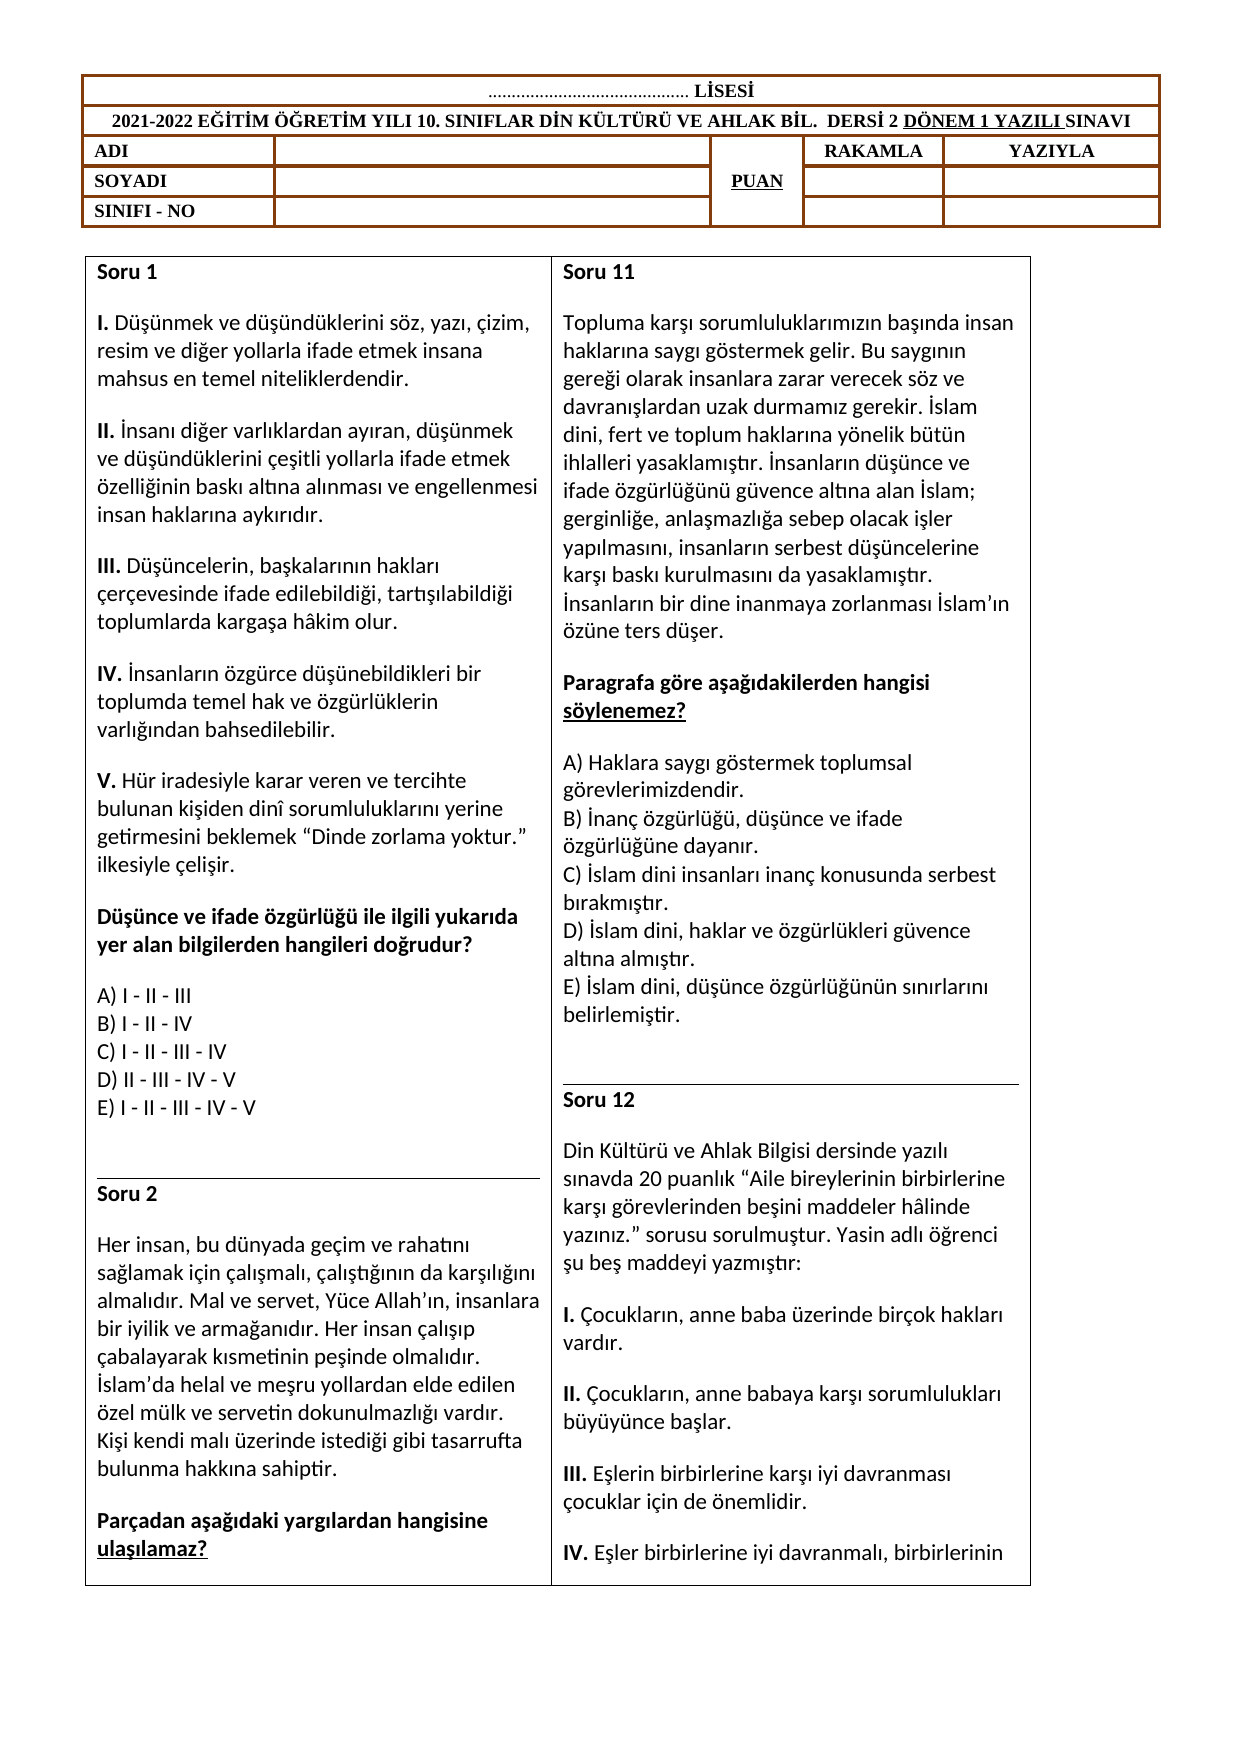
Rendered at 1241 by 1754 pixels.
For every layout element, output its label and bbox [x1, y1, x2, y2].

table_header [86, 257, 551, 1585]
table_header [552, 257, 1030, 1585]
